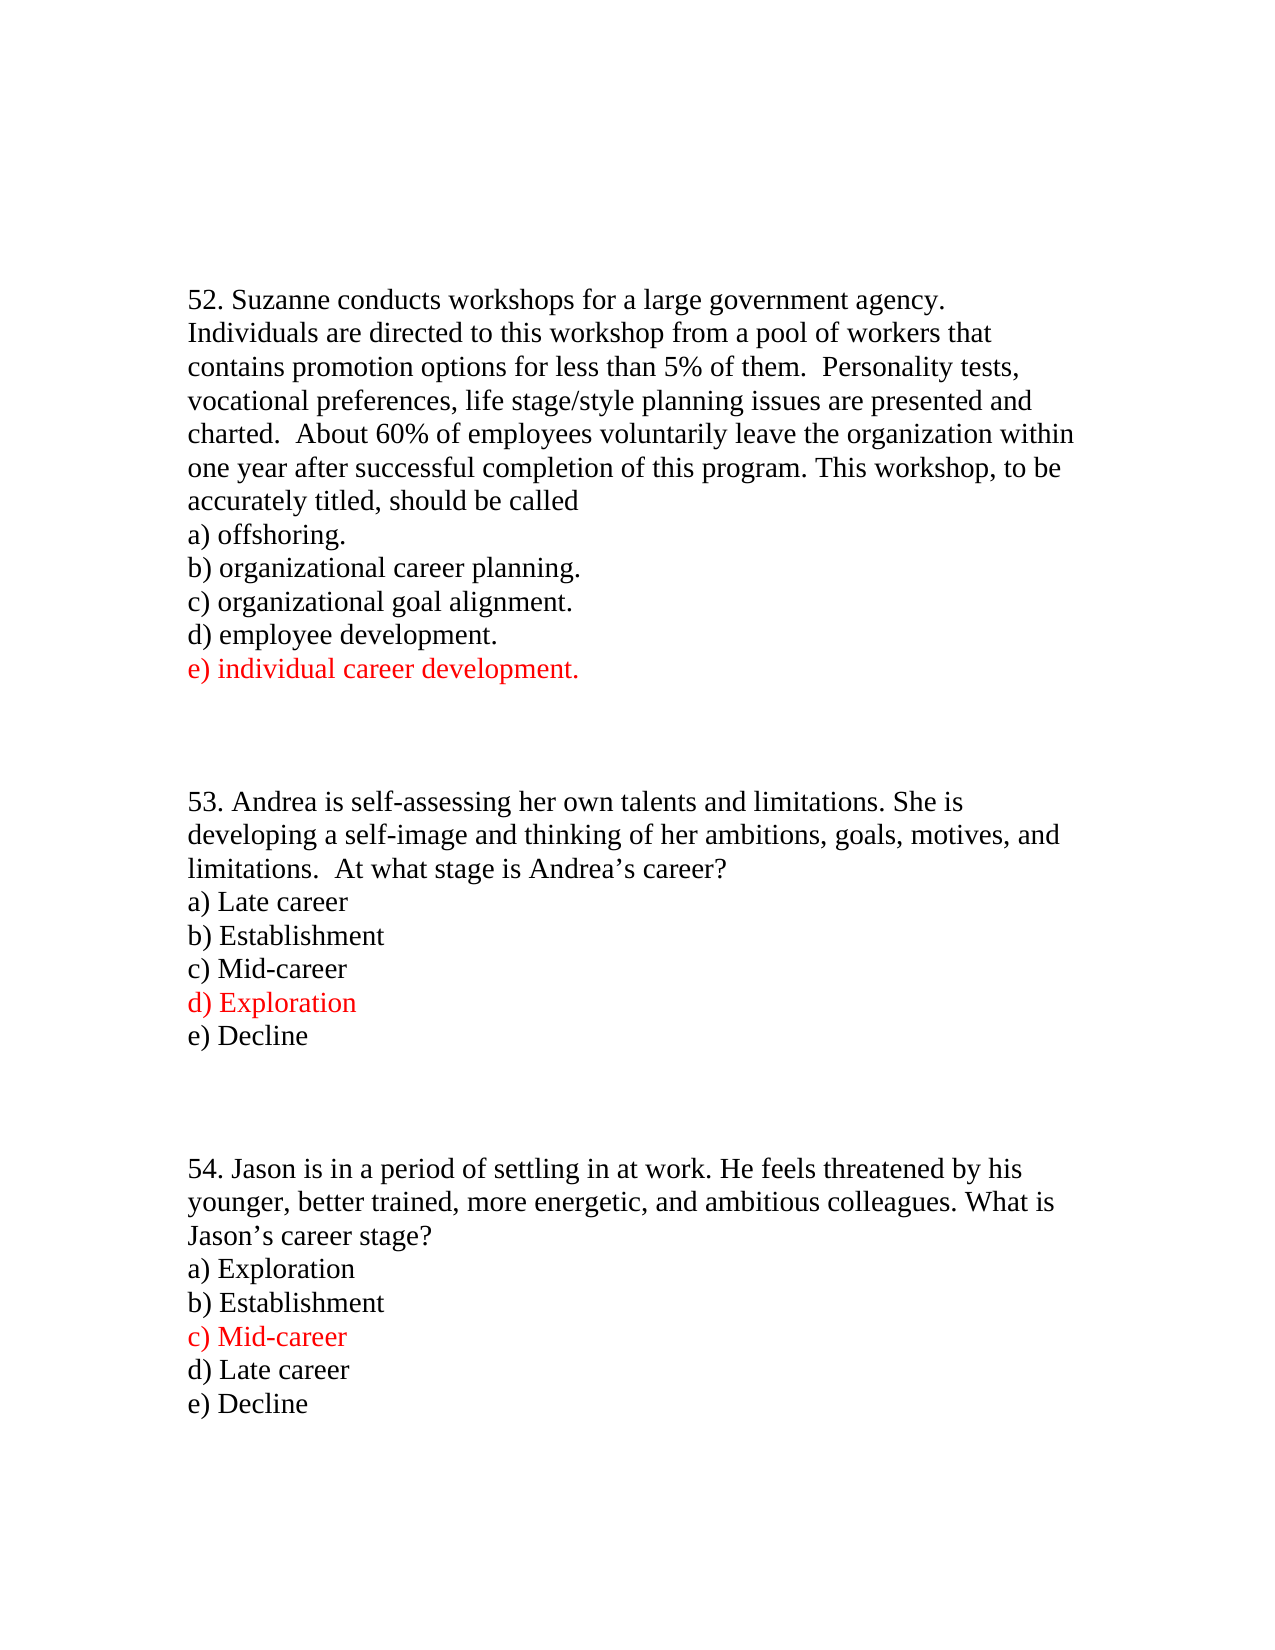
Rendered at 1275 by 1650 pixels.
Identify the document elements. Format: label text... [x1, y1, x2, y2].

text e) Decline [187, 1386, 1087, 1419]
text a) Exploration [187, 1252, 1087, 1285]
text a) offshoring. [187, 517, 1087, 550]
text c) organizational goal alignment. [187, 584, 1087, 617]
text b) Establishment [187, 1285, 1087, 1319]
text e) individual career development. [187, 651, 1087, 684]
text 53. Andrea is self-assessing her own talents and limitations. She is developing a self-image and thinking of her ambitions, goals, motives, and limitations. At what stage is Andrea’s career? [187, 784, 1087, 884]
text e) Decline [187, 1018, 1087, 1052]
text c) Mid-career [187, 951, 1087, 985]
text d) employee development. [187, 617, 1087, 651]
text c) Mid-career [187, 1319, 1087, 1352]
text 54. Jason is in a period of settling in at work. He feels threatened by his younger, better trained, more energetic, and ambitious colleagues. What is Jason’s career stage? [187, 1151, 1087, 1252]
text b) Establishment [187, 918, 1087, 951]
text b) organizational career planning. [187, 550, 1087, 584]
text a) Late career [187, 884, 1087, 918]
text 52. Suzanne conducts workshops for a large government agency. Individuals are directed to this workshop from a pool of workers that contains promotion options for less than 5% of them. Personality tests, vocational preferences, life stage/style planning issues are presented and charted. About 60% of employees voluntarily leave the organization within one year after successful completion of this program. This workshop, to be accurately titled, should be called [187, 282, 1087, 517]
text d) Exploration [187, 985, 1087, 1018]
text d) Late career [187, 1352, 1087, 1386]
